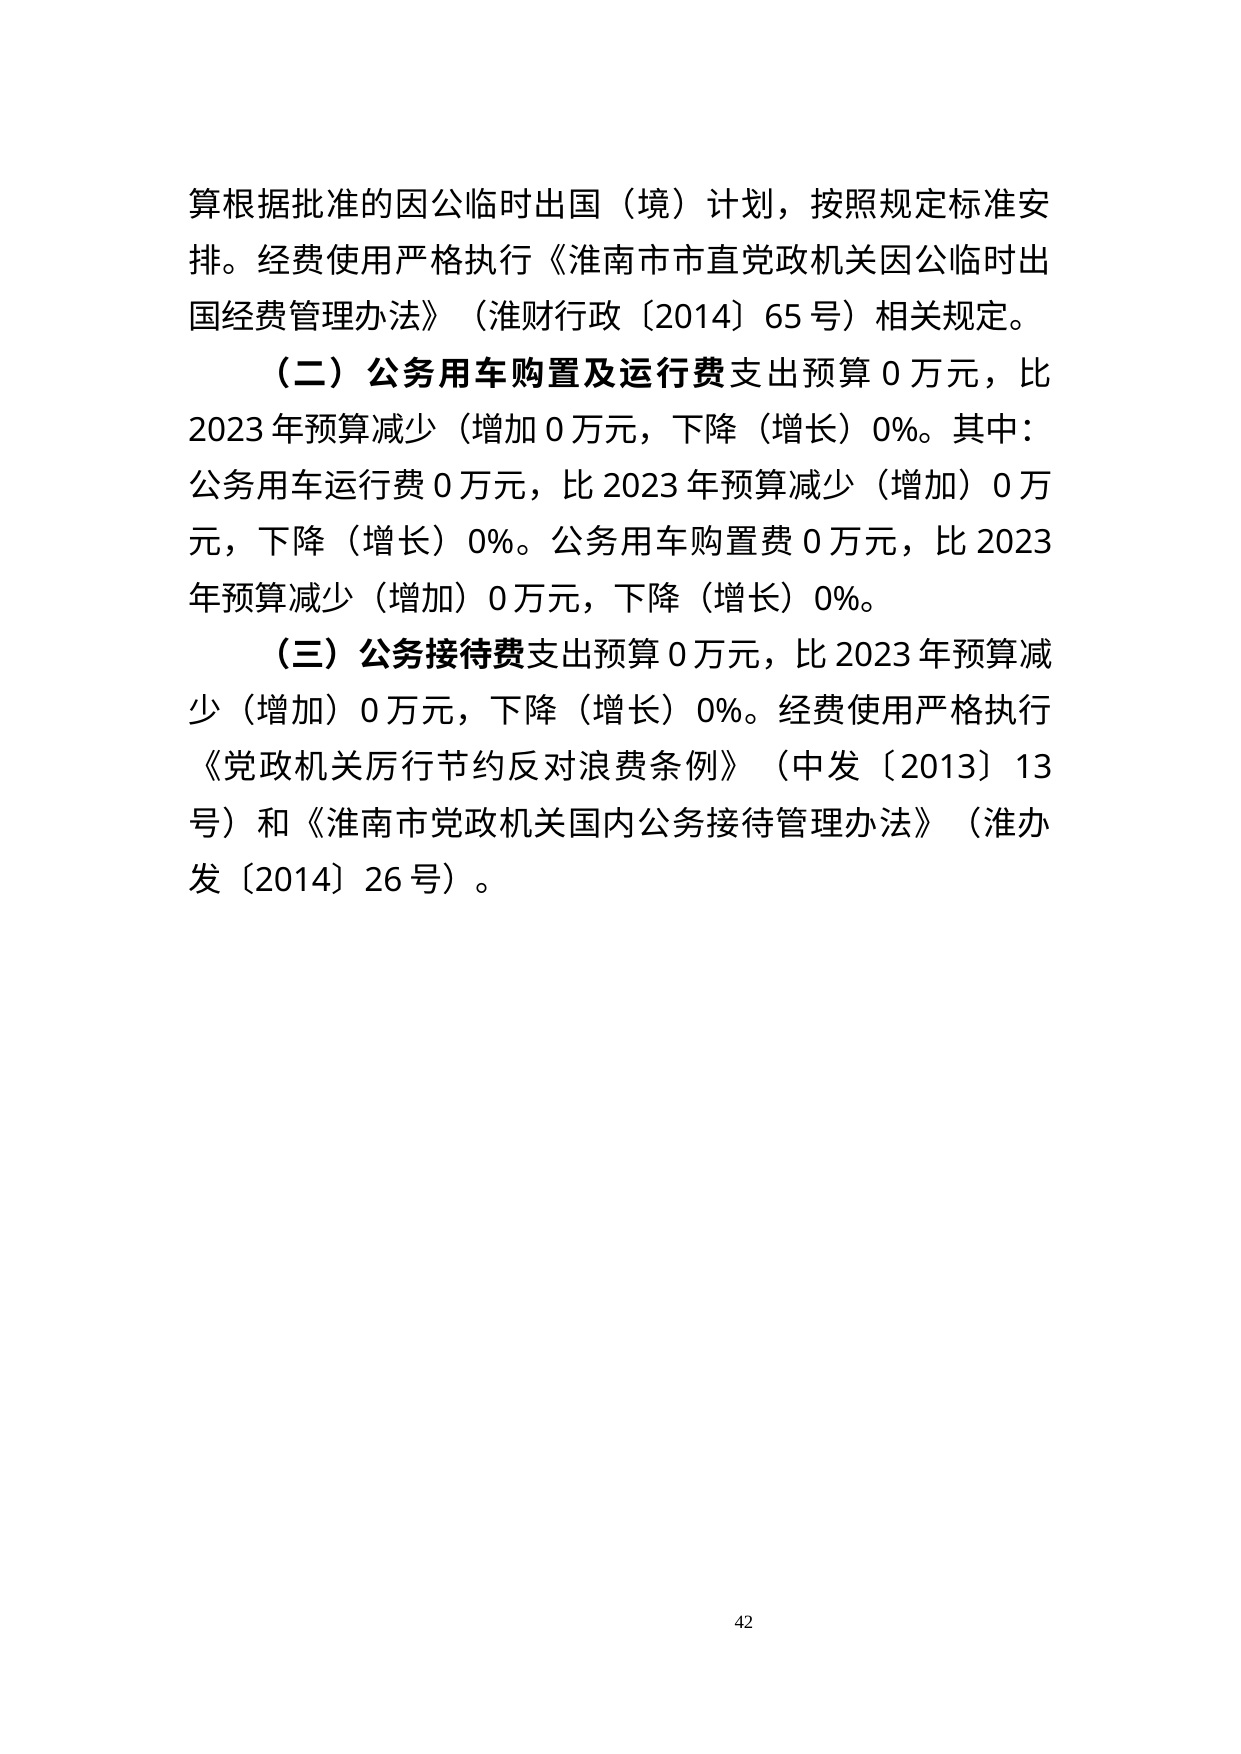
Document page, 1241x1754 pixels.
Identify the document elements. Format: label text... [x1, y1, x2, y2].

text （二）公务用车购置及运行费支出预算0万元，比2023年预算减少（增加0万元，下降（增长）0%。其中：公务用车运行费0万元，比2023年预算减少（增加）0万元，下降（增长）0%。公务用车购置费0万元，比2023年预算减少（增加）0万元，下降（增长）0%。 [188, 340, 1052, 621]
text （三）公务接待费支出预算0万元，比2023年预算减少（增加）0万元，下降（增长）0%。经费使用严格执行《党政机关厉行节约反对浪费条例》（中发〔2013〕13号）和《淮南市党政机关国内公务接待管理办法》（淮办发〔2014〕26号）。 [188, 621, 1052, 903]
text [188, 171, 1052, 340]
